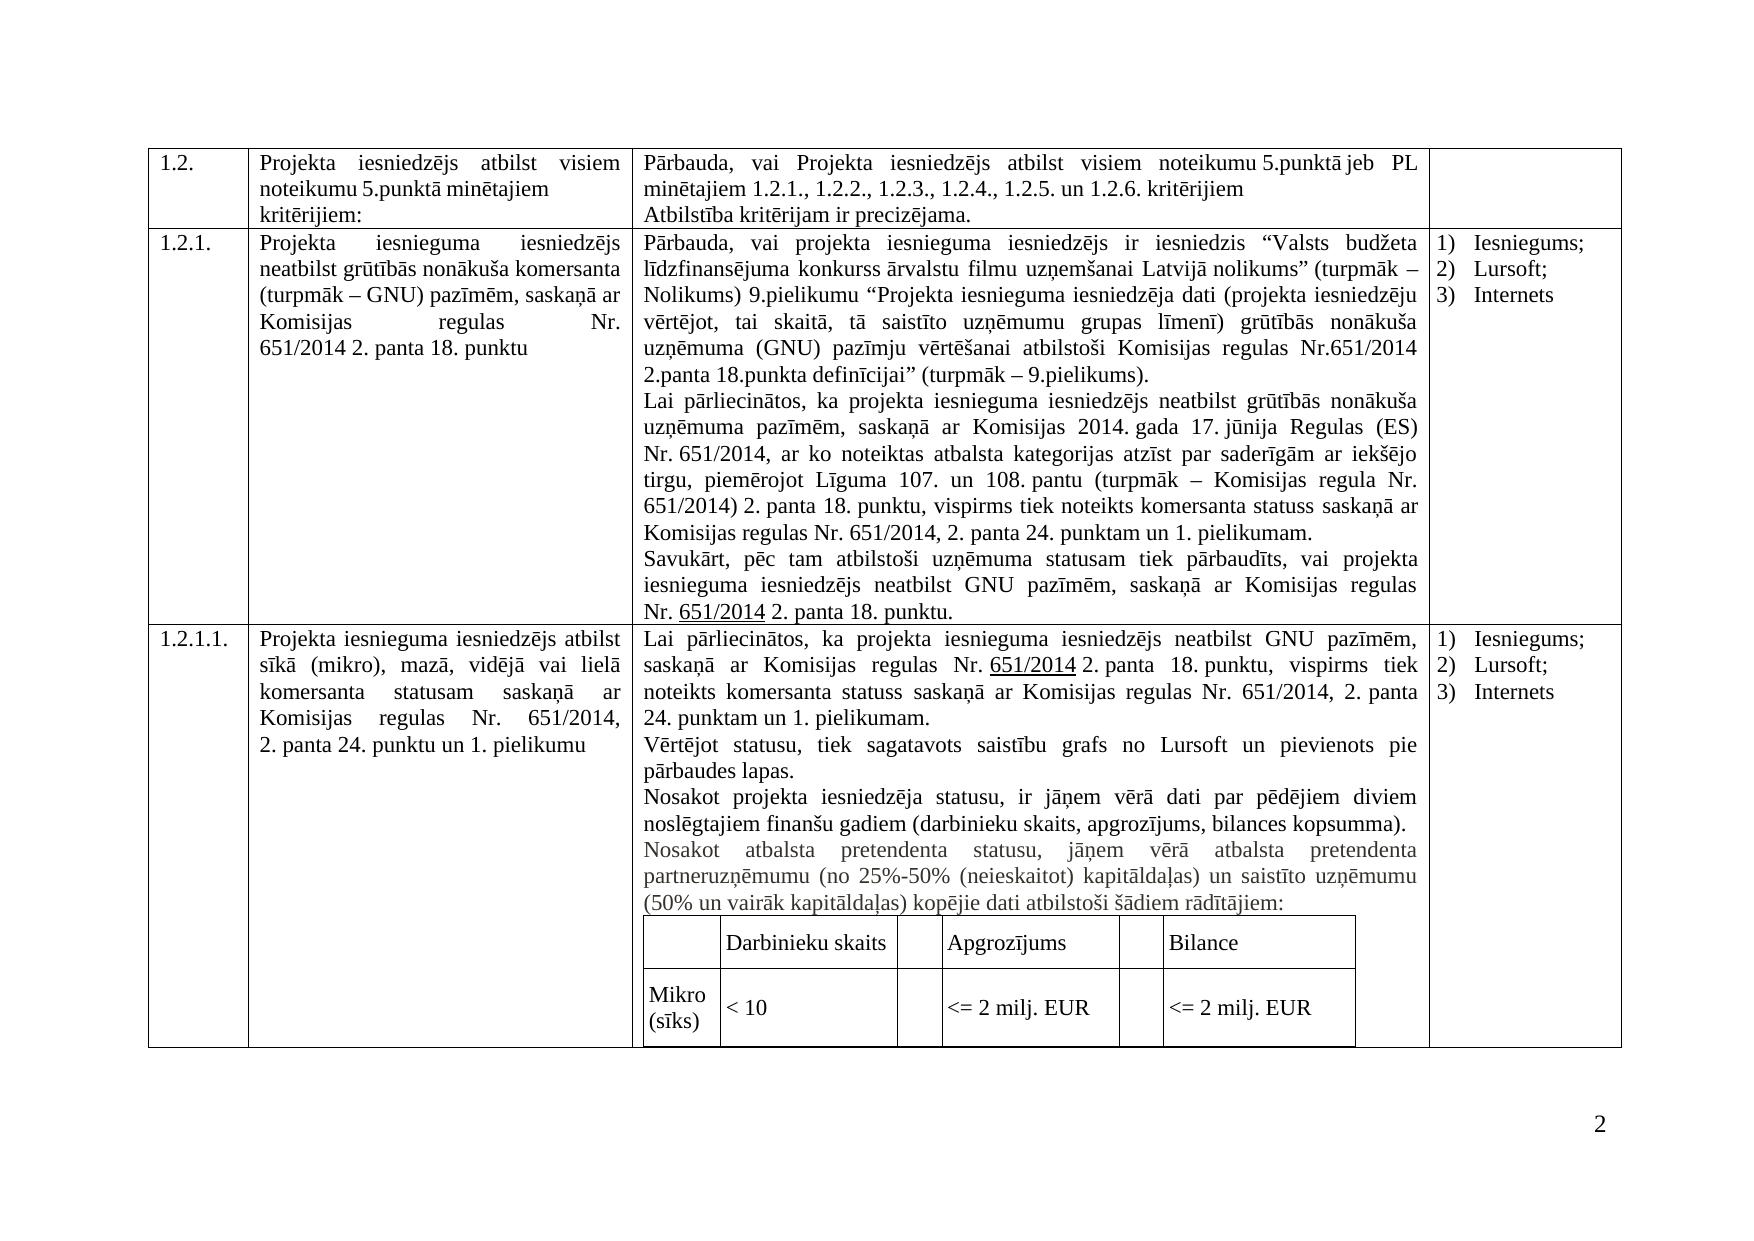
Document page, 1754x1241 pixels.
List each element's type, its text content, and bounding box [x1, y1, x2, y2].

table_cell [1430, 625, 1621, 1047]
table_cell Projekta iesniedzējs atbilst visiem noteikumu 5.punktā minētajiem kritērijiem: [249, 149, 632, 228]
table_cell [249, 625, 632, 1047]
table_cell 1.2.1.1. [149, 625, 248, 1047]
table_cell Projekta iesnieguma iesniedzējs neatbilst grūtībās nonākuša komersanta (turpmāk – GNU) pazīmēm, saskaņā ar Komisijas regulas Nr. 651/2014 2. panta 18. punktu [249, 229, 632, 624]
table_cell Pārbauda, vai Projekta iesniedzējs atbilst visiem noteikumu 5.punktā jeb PL minētajiem 1.2.1., 1.2.2., 1.2.3., 1.2.4., 1.2.5. un 1.2.6. kritērijiem Atbilstība kritērijam ir precizējama. [633, 149, 1429, 228]
table_cell 1.2.1. [149, 229, 248, 624]
table_cell Pārbauda, vai projekta iesnieguma iesniedzējs ir iesniedzis “Valsts budžeta līdzfinansējuma konkurss ārvalstu filmu uzņemšanai Latvijā nolikums” (turpmāk – Nolikums) 9.pielikumu “Projekta iesnieguma iesniedzēja dati (projekta iesniedzēju vērtējot, tai skaitā, tā saistīto uzņēmumu grupas līmenī) grūtībās nonākuša uzņēmuma (GNU) pazīmju vērtēšanai atbilstoši Komisijas regulas Nr.651/2014 2.panta 18.punkta definīcijai” (turpmāk – 9.pielikums). Lai pārliecinātos, ka projekta iesnieguma iesniedzējs neatbilst grūtībās nonākuša uzņēmuma pazīmēm, saskaņā ar Komisijas 2014. gada 17. jūnija Regulas (ES) Nr. 651/2014, ar ko noteiktas atbalsta kategorijas atzīst par saderīgām ar iekšējo tirgu, piemērojot Līguma 107. un 108. pantu (turpmāk – Komisijas regula Nr. 651/2014) 2. panta 18. punktu, vispirms tiek noteikts komersanta statuss saskaņā ar Komisijas regulas Nr. 651/2014, 2. panta 24. punktam un 1. pielikumam. Savukārt, pēc tam atbilstoši uzņēmuma statusam tiek pārbaudīts, vai projekta iesnieguma iesniedzējs neatbilst GNU pazīmēm, saskaņā ar Komisijas regulas Nr. 651/2014 2. panta 18. punktu. [633, 229, 1429, 624]
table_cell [633, 625, 1429, 1047]
table_cell Iesniegums; Lursoft; Internets [1430, 229, 1621, 624]
table_cell 1.2. [149, 149, 248, 228]
table_cell [1430, 149, 1621, 228]
